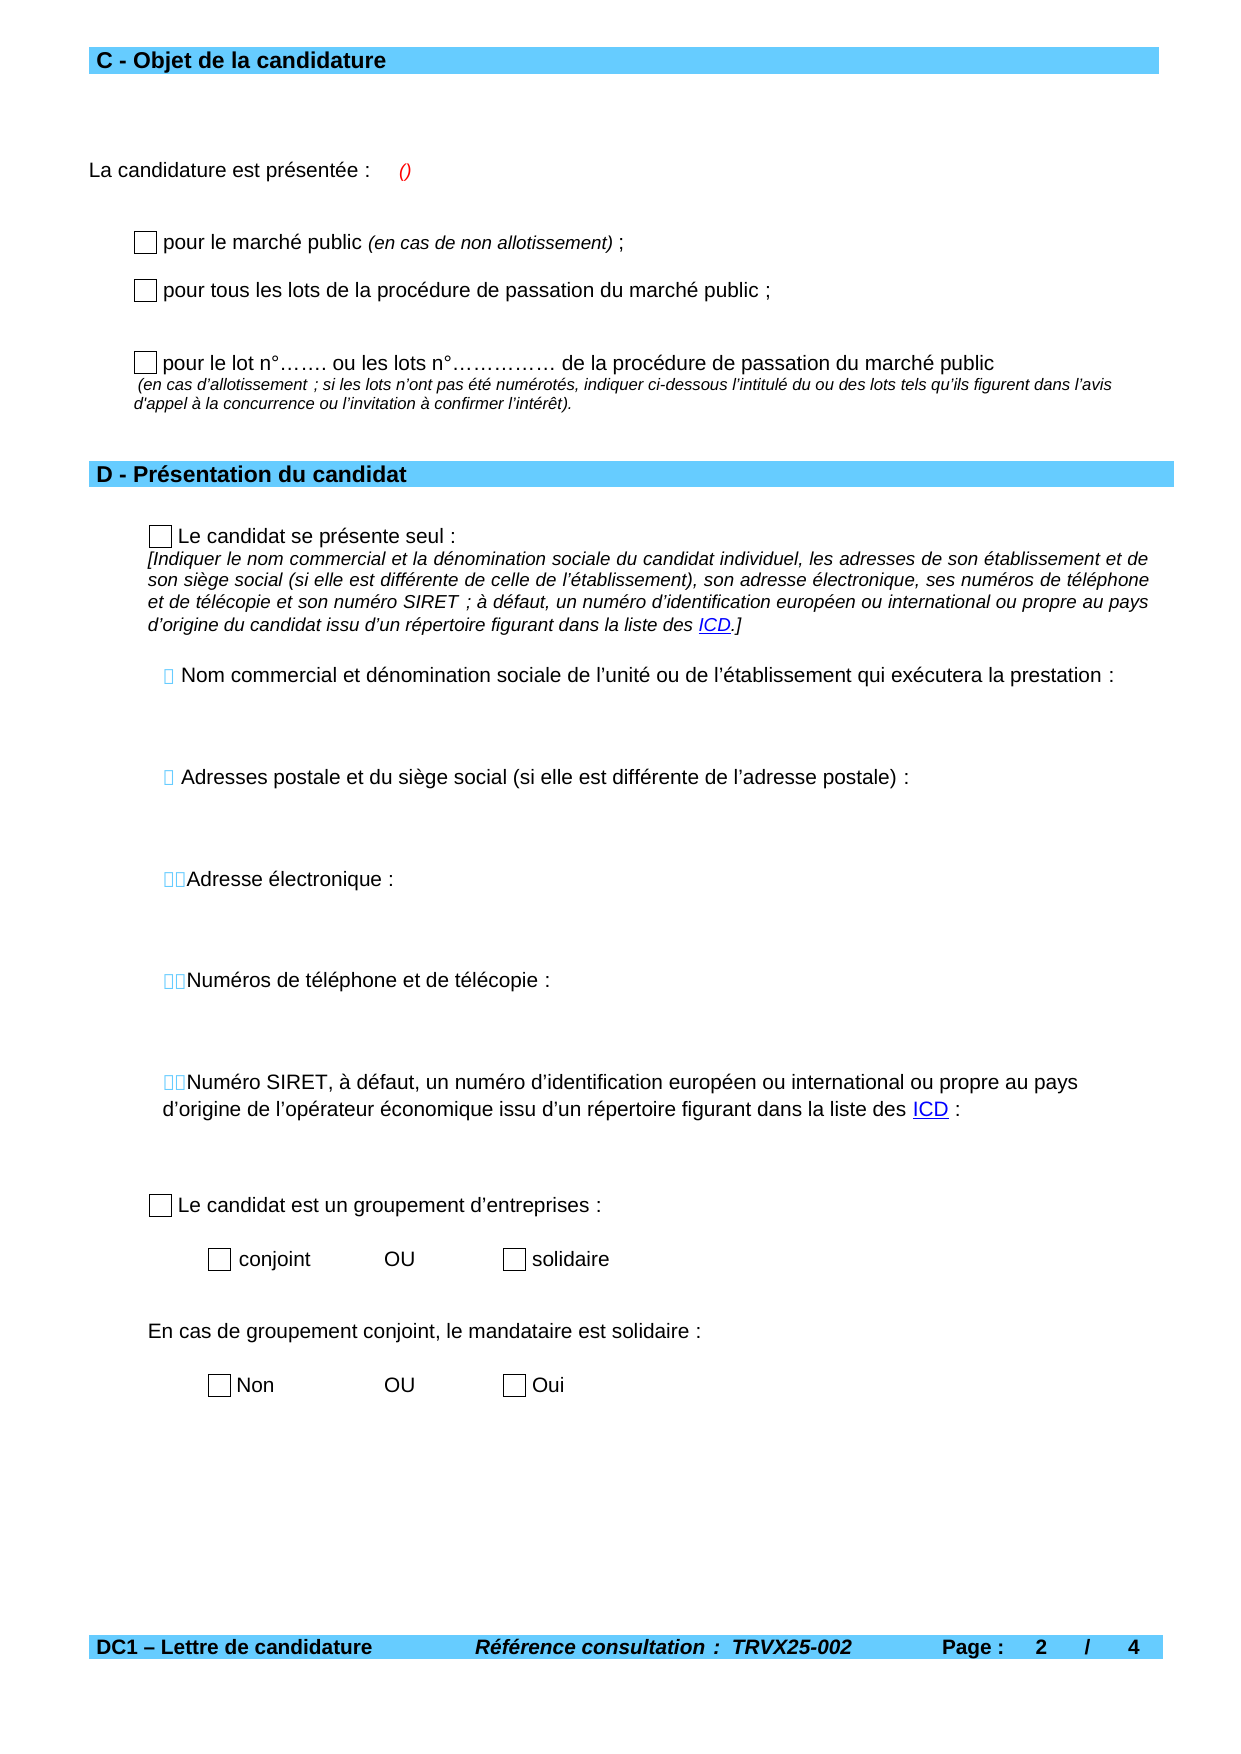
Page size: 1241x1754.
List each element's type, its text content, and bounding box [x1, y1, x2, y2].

text Adresse électronique : [162, 864, 1152, 893]
text Non OU Oui [148, 1373, 1152, 1397]
text Numéros de téléphone et de télécopie : [162, 965, 1152, 995]
subtitle pour le marché public (en cas de non allotissement) ; [133, 230, 1152, 254]
text conjoint OU solidaire [148, 1247, 1152, 1271]
text Le candidat est un groupement d’entreprises : [89, 1193, 1152, 1217]
text [Indiquer le nom commercial et la dénomination sociale du candidat individuel, les adresses de son établissement et de son siège social (si elle est différente de celle de l’établissement), son adresse électronique, ses numéros de téléphone et de télécopie et son numéro SIRET ; à défaut, un numéro d’identification européen ou international ou propre au pays d’origine du candidat issu d’un répertoire figurant dans la liste des ICD.] [148, 548, 1152, 636]
text (en cas d’allotissement ; si les lots n’ont pas été numérotés, indiquer ci-dessous l’intitulé du ou des lots tels qu’ils figurent dans l’avis d'appel à la concurrence ou l’invitation à confirmer l’intérêt). [133, 374, 1152, 413]
text Numéro SIRET, à défaut, un numéro d’identification européen ou international ou propre au pays d’origine de l’opérateur économique issu d’un répertoire figurant dans la liste des ICD : [162, 1067, 1152, 1121]
text  Adresses postale et du siège social (si elle est différente de l’adresse postale) : [162, 762, 1152, 792]
text Le candidat se présente seul : [148, 523, 1152, 548]
text  Nom commercial et dénomination sociale de l’unité ou de l’établissement qui exécutera la prestation : [162, 660, 1152, 690]
text pour le lot n°……. ou les lots n°…………… de la procédure de passation du marché public [133, 350, 1152, 374]
list pour tous les lots de la procédure de passation du marché public ; [133, 278, 1152, 302]
table_header D - Présentation du candidat [89, 461, 1174, 487]
text En cas de groupement conjoint, le mandataire est solidaire : [89, 1319, 1152, 1343]
table_header C - Objet de la candidature [89, 47, 1159, 74]
subtitle La candidature est présentée : (Cocher la case correspondante) [89, 158, 1152, 182]
